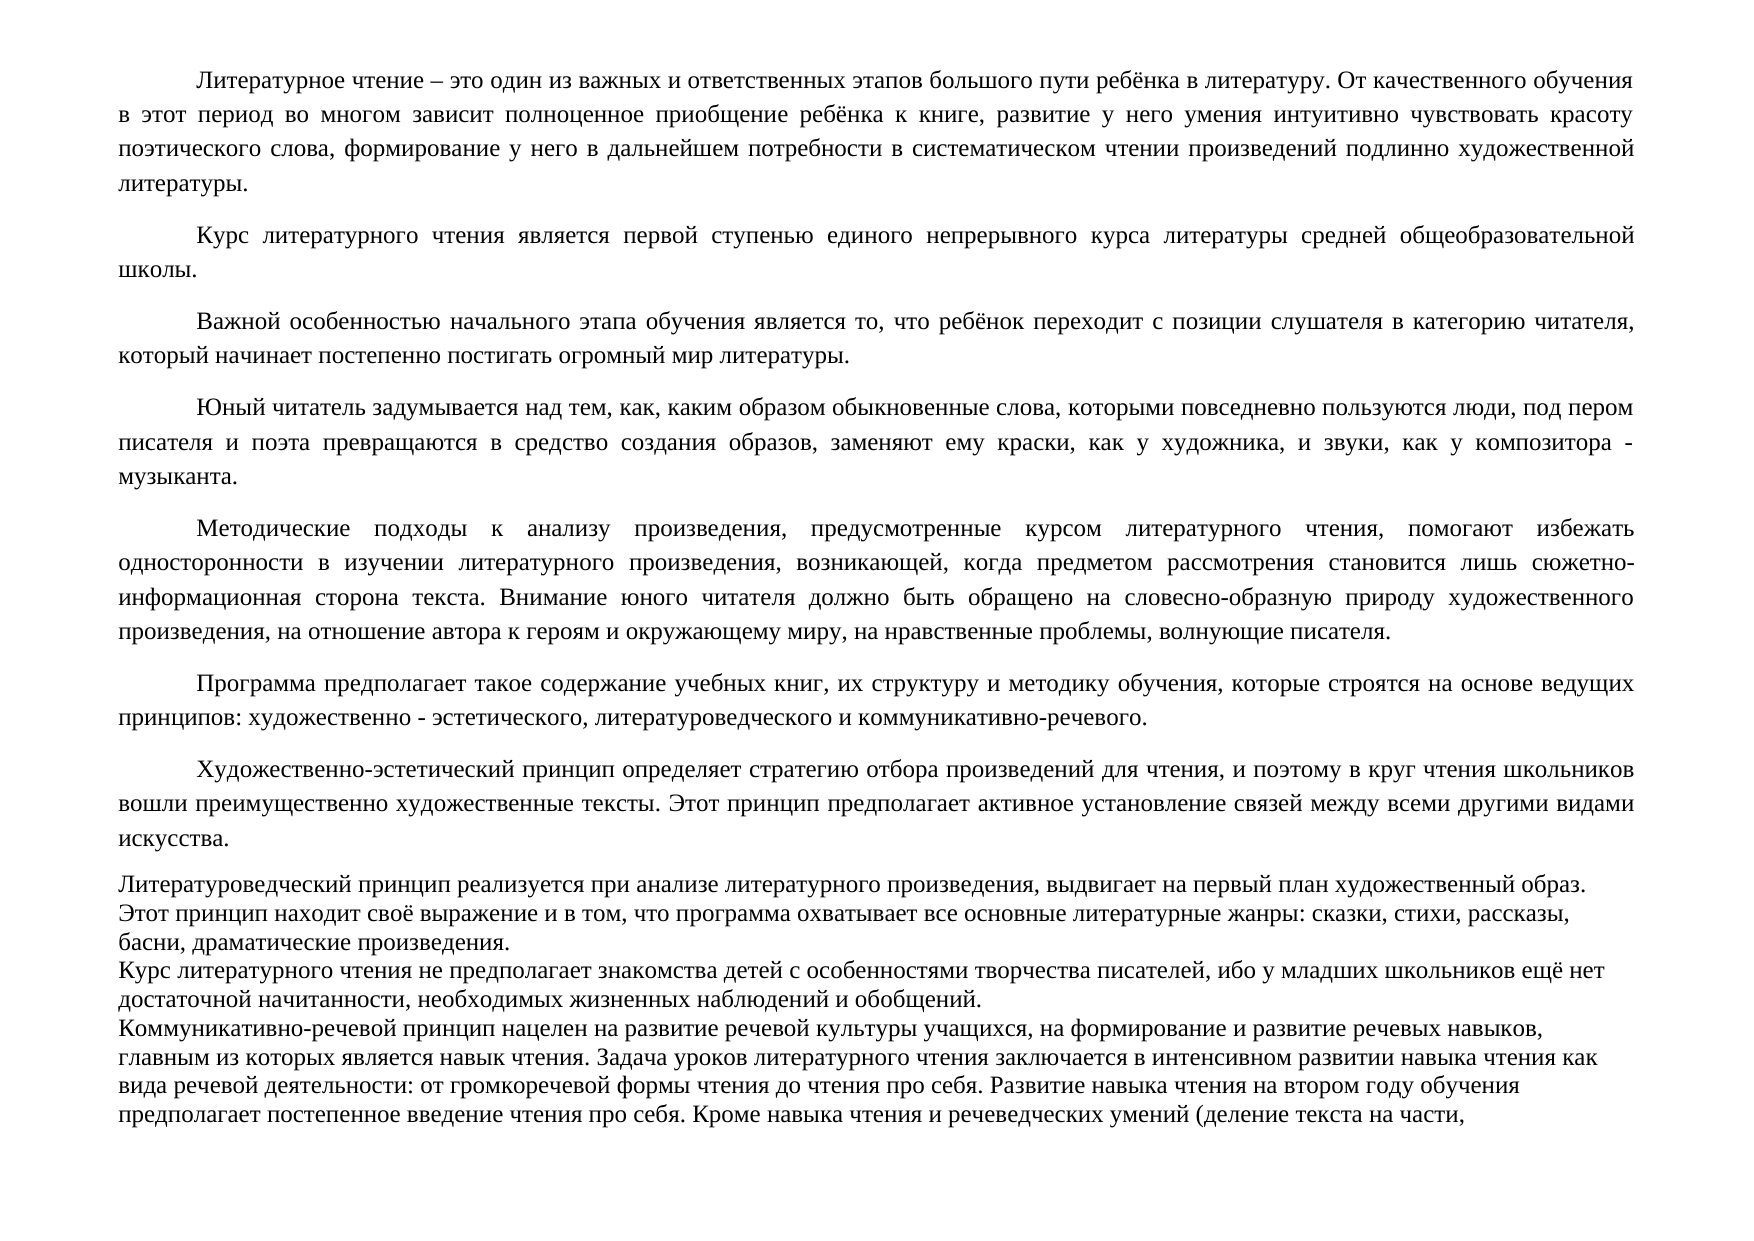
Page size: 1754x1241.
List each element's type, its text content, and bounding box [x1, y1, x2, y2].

text Курс литературного чтения является первой ступенью единого непрерывного курса литературы средней общеобразовательной школы. [118, 214, 1636, 283]
text Курс литературного чтения не предполагает знакомства детей с особенностями творчества писателей, ибо у младших школьников ещё нет достаточной начитанности, необходимых жизненных наблюдений и обобщений. [118, 955, 1636, 1013]
text Программа предполагает такое содержание учебных книг, их структуру и методику обучения, которые строятся на основе ведущих принципов: художественно - эстетического, литературоведческого и коммуникативно-речевого. [118, 662, 1636, 731]
text Литературоведческий принцип реализуется при анализе литературного произведения, выдвигает на первый план художественный образ. Этот принцип находит своё выражение и в том, что программа охватывает все основные литературные жанры: сказки, стихи, рассказы, басни, драматические произведения. [118, 869, 1636, 955]
text Литературное чтение – это один из важных и ответственных этапов большого пути ребёнка в литературу. От качественного обучения в этот период во многом зависит полноценное приобщение ребёнка к книге, развитие у него умения интуитивно чувствовать красоту поэтического слова, формирование у него в дальнейшем потребности в систематическом чтении произведений подлинно художественной литературы. [118, 59, 1636, 197]
text Методические подходы к анализу произведения, предусмотренные курсом литературного чтения, помогают избежать односторонности в изучении литературного произведения, возникающей, когда предметом рассмотрения становится лишь сюжетно-информационная сторона текста. Внимание юного читателя должно быть обращено на словесно-образную природу художественного произведения, на отношение автора к героям и окружающему миру, на нравственные проблемы, волнующие писателя. [118, 507, 1636, 645]
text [118, 1013, 1636, 1128]
text Важной особенностью начального этапа обучения является то, что ребёнок переходит с позиции слушателя в категорию читателя, который начинает постепенно постигать огромный мир литературы. [118, 300, 1636, 369]
text Художественно-эстетический принцип определяет стратегию отбора произведений для чтения, и поэтому в круг чтения школьников вошли преимущественно художественные тексты. Этот принцип предполагает активное установление связей между всеми другими видами искусства. [118, 748, 1636, 852]
text Юный читатель задумывается над тем, как, каким образом обыкновенные слова, которыми повседневно пользуются люди, под пером писателя и поэта превращаются в средство создания образов, заменяют ему краски, как у художника, и звуки, как у композитора - музыканта. [118, 387, 1636, 490]
